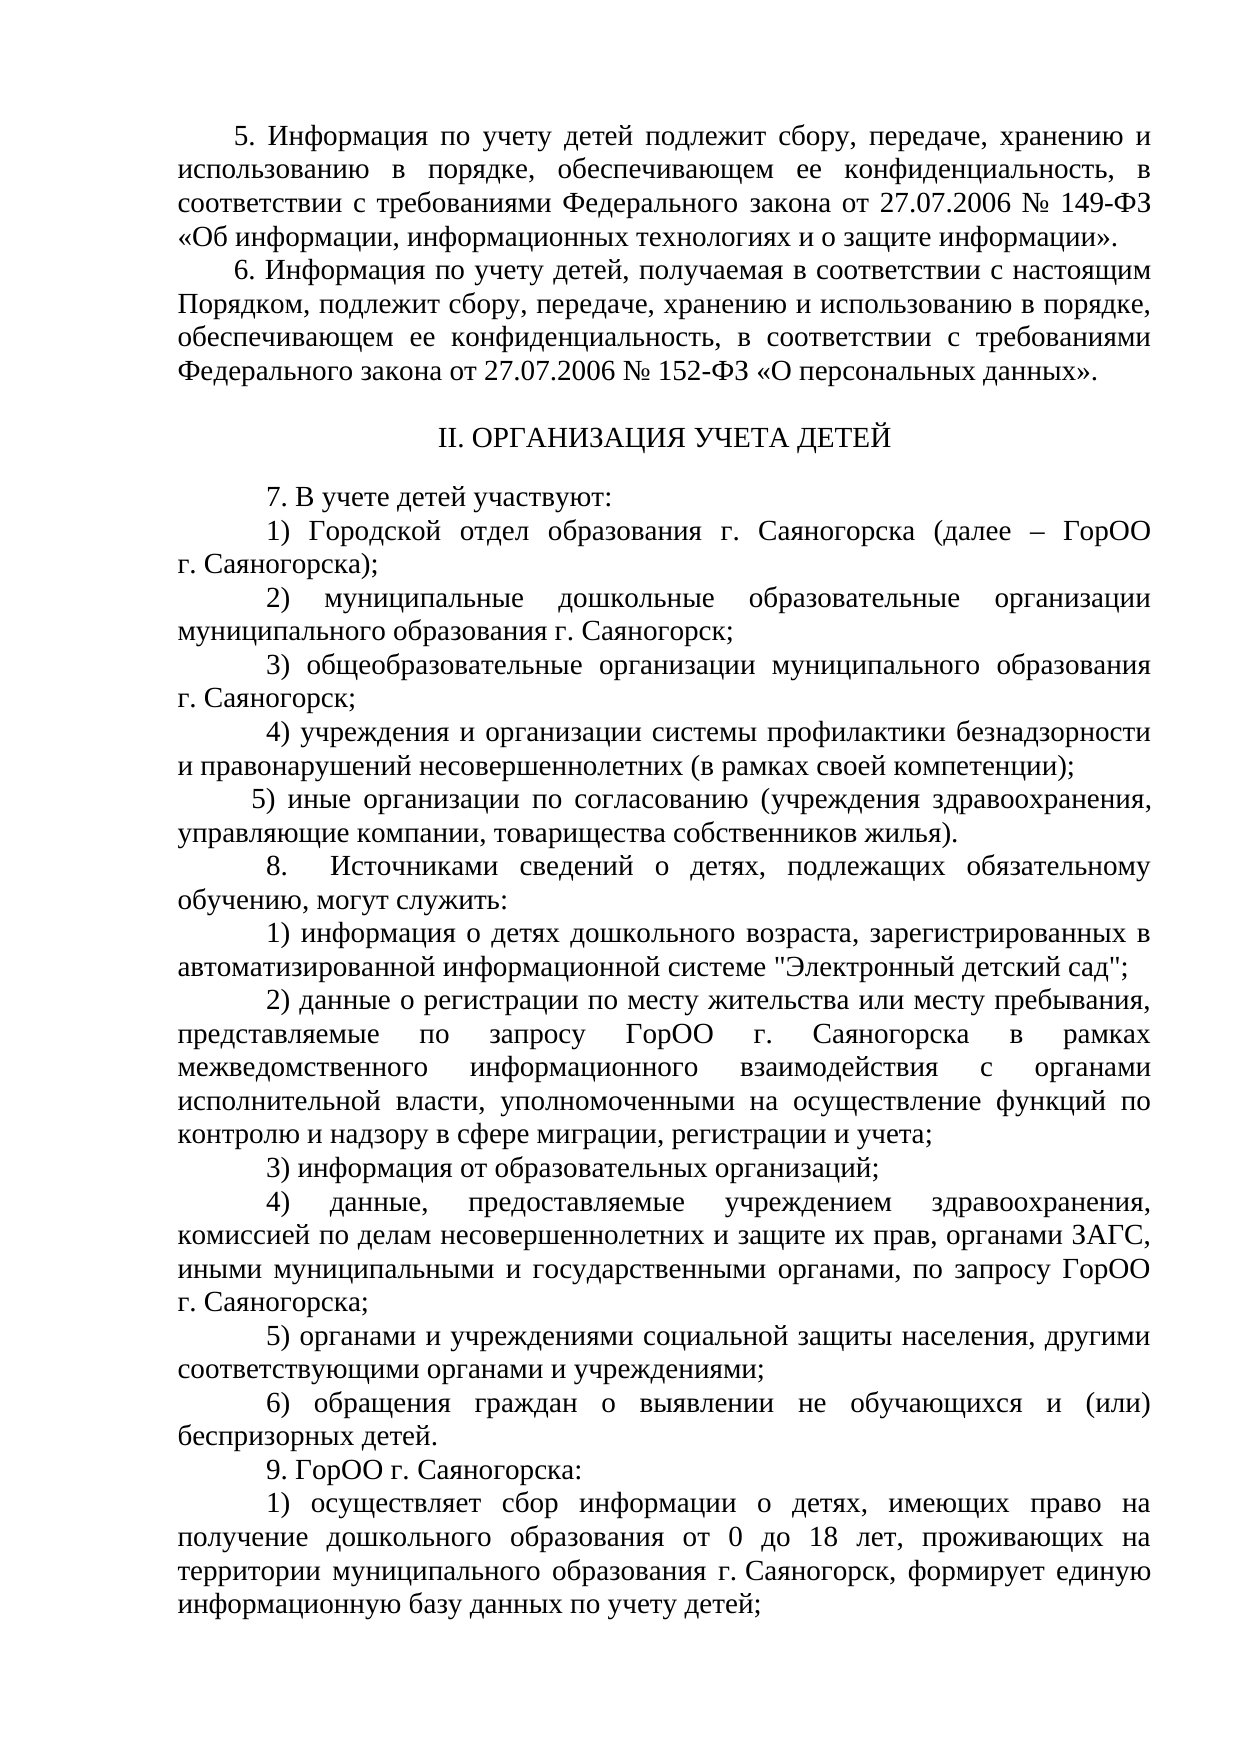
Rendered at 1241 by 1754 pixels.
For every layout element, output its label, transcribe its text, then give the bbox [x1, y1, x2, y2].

text 1) осуществляет сбор информации о детях, имеющих право на получение дошкольного образования от 0 до 18 лет, проживающих на территории муниципального образования г. Саяногорск, формирует единую информационную базу данных по учету детей; [177, 1486, 1152, 1620]
text 2) муниципальные дошкольные образовательные организации муниципального образования г. Саяногорск; [177, 580, 1152, 647]
list 9. ГорОО г. Саяногорска: [177, 1452, 1152, 1486]
text 8. Источниками сведений о детях, подлежащих обязательному обучению, могут служить: [177, 848, 1152, 915]
text 1) информация о детях дошкольного возраста, зарегистрированных в автоматизированной информационной системе "Электронный детский сад"; [177, 915, 1152, 982]
text 4) данные, предоставляемые учреждением здравоохранения, комиссией по делам несовершеннолетних и защите их прав, органами ЗАГС, иными муниципальными и государственными органами, по запросу ГорОО г. Саяногорска; [177, 1184, 1152, 1318]
text II. ОРГАНИЗАЦИЯ УЧЕТА ДЕТЕЙ [177, 420, 1152, 453]
text 5) органами и учреждениями социальной защиты населения, другими соответствующими органами и учреждениями; [177, 1318, 1152, 1385]
text 2) данные о регистрации по месту жительства или месту пребывания, представляемые по запросу ГорОО г. Саяногорска в рамках межведомственного информационного взаимодействия с органами исполнительной власти, уполномоченными на осуществление функций по контролю и надзору в сфере миграции, регистрации и учета; [177, 982, 1152, 1150]
text 4) учреждения и организации системы профилактики безнадзорности и правонарушений несовершеннолетних (в рамках своей компетенции); [177, 714, 1152, 781]
text 5) иные организации по согласованию (учреждения здравоохранения, управляющие компании, товарищества собственников жилья). [177, 781, 1152, 848]
text 3) информация от образовательных организаций; [177, 1150, 1152, 1184]
text 7. В учете детей участвуют: [177, 479, 1152, 513]
text 6. Информация по учету детей, получаемая в соответствии с настоящим Порядком, подлежит сбору, передаче, хранению и использованию в порядке, обеспечивающем ее конфиденциальность, в соответствии с требованиями Федерального закона от 27.07.2006 № 152-ФЗ «О персональных данных». [177, 252, 1152, 386]
text 5. Информация по учету детей подлежит сбору, передаче, хранению и использованию в порядке, обеспечивающем ее конфиденциальность, в соответствии с требованиями Федерального закона от 27.07.2006 № 149-ФЗ «Об информации, информационных технологиях и о защите информации». [177, 118, 1152, 252]
text 6) обращения граждан о выявлении не обучающихся и (или) беспризорных детей. [177, 1385, 1152, 1452]
text 1) Городской отдел образования г. Саяногорска (далее – ГорОО г. Саяногорска); [177, 513, 1152, 580]
text 3) общеобразовательные организации муниципального образования г. Саяногорск; [177, 647, 1152, 714]
